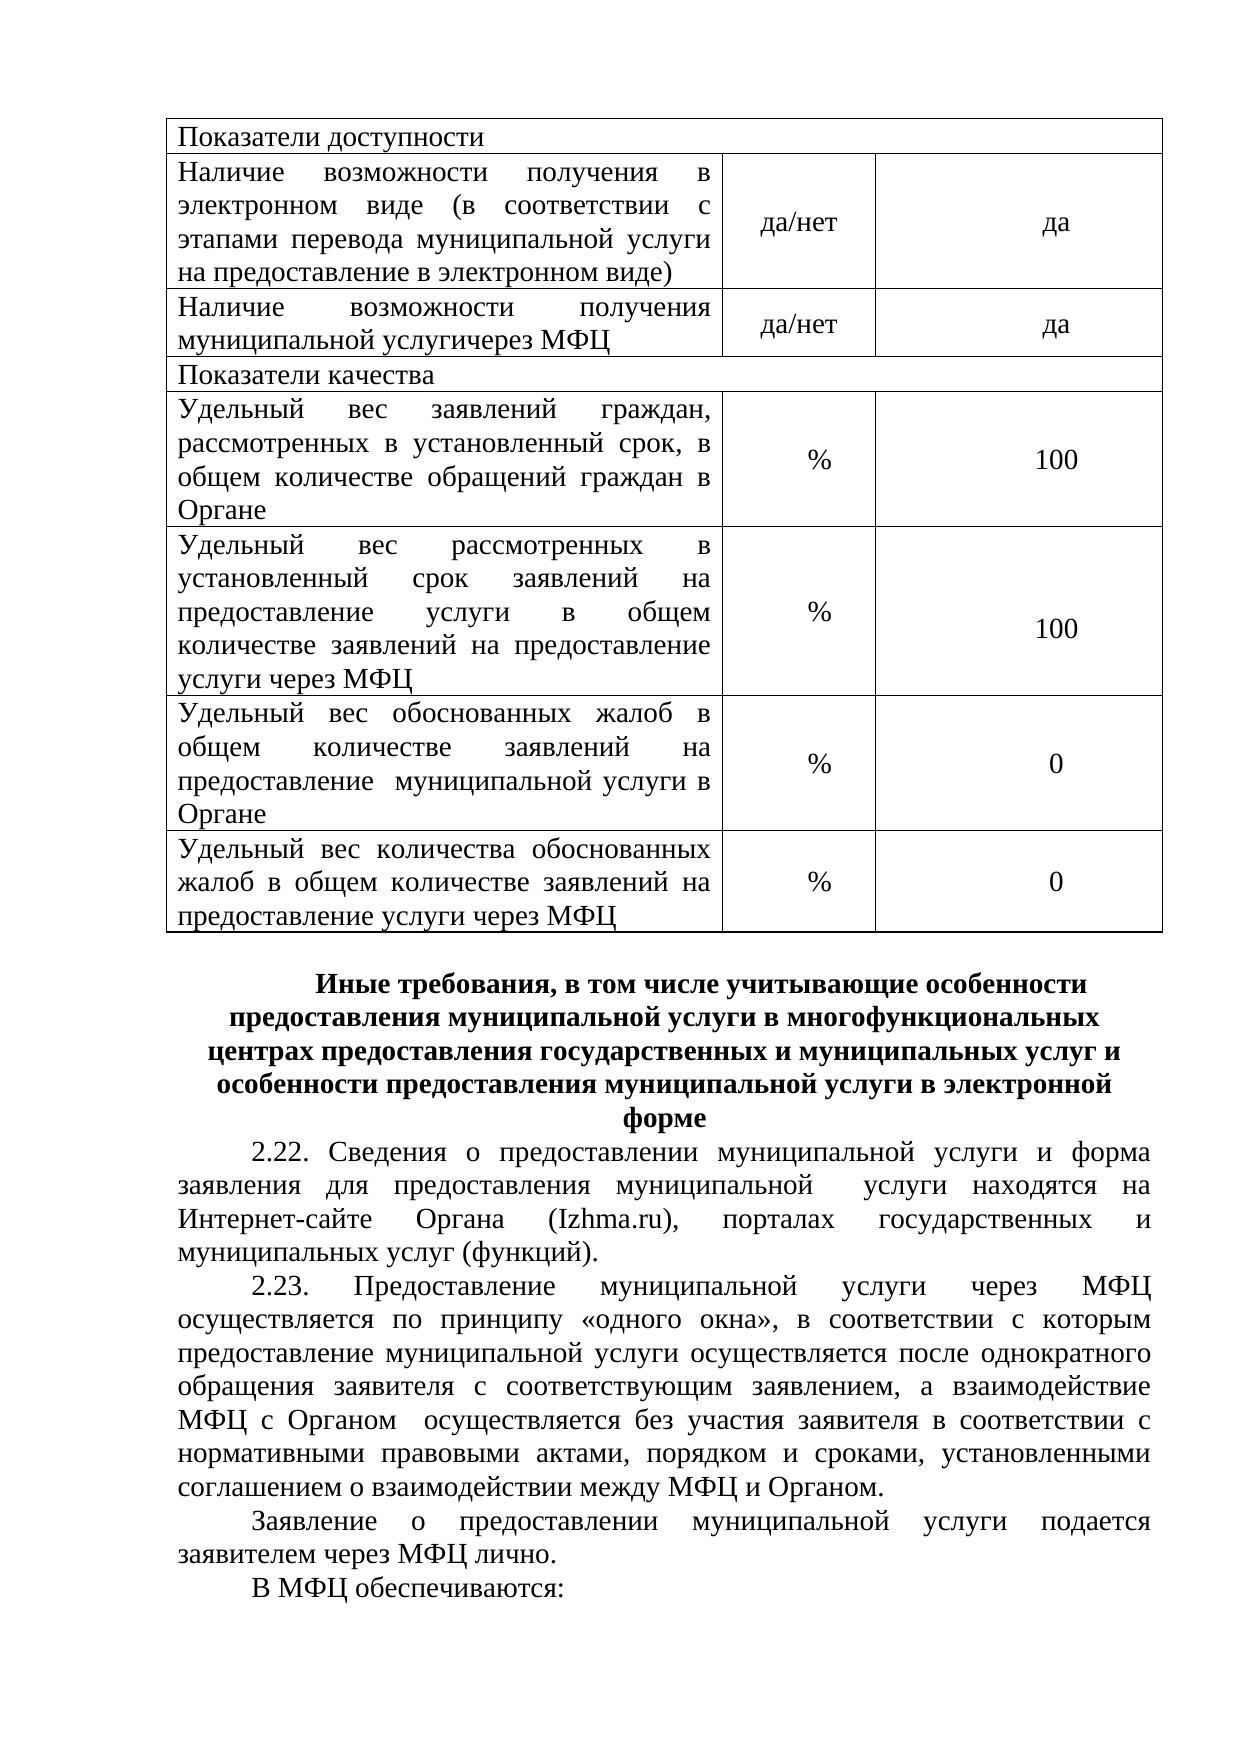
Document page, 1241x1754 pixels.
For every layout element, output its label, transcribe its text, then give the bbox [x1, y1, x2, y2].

table_cell Удельный вес обоснованных жалоб в общем количестве заявлений на предоставление муниципальной услуги в Органе [167, 696, 722, 830]
table_cell да [876, 289, 1162, 356]
table_cell Удельный вес заявлений граждан, рассмотренных в установленный срок, в общем количестве обращений граждан в Органе [167, 392, 722, 526]
table_cell % [723, 392, 875, 526]
table_cell Показатели качества [167, 357, 1162, 391]
text 2.22. Сведения о предоставлении муниципальной услуги и форма заявления для предоставления муниципальной услуги находятся на Интернет-сайте Органа (Izhma.ru), порталах государственных и муниципальных услуг (функций). [177, 1134, 1152, 1268]
table_cell % [723, 696, 875, 830]
table_cell 100 [876, 527, 1162, 694]
table_cell % [723, 831, 875, 931]
table_cell да [876, 154, 1162, 288]
table_cell Наличие возможности получения муниципальной услугичерез МФЦ [167, 289, 722, 356]
table_cell Показатели доступности [167, 119, 1162, 153]
text Заявление о предоставлении муниципальной услуги подается заявителем через МФЦ лично. [177, 1503, 1152, 1570]
table_cell да/нет [723, 289, 875, 356]
table_cell 0 [876, 696, 1162, 830]
table_cell да/нет [723, 154, 875, 288]
table_cell % [723, 527, 875, 694]
table_cell 0 [876, 831, 1162, 931]
text 2.23. Предоставление муниципальной услуги через МФЦ осуществляется по принципу «одного окна», в соответствии с которым предоставление муниципальной услуги осуществляется после однократного обращения заявителя с соответствующим заявлением, а взаимодействие МФЦ с Органом осуществляется без участия заявителя в соответствии с нормативными правовыми актами, порядком и сроками, установленными соглашением о взаимодействии между МФЦ и Органом. [177, 1268, 1152, 1503]
text Иные требования, в том числе учитывающие особенности предоставления муниципальной услуги в многофункциональных центрах предоставления государственных и муниципальных услуг и особенности предоставления муниципальной услуги в электронной форме [177, 966, 1152, 1134]
table_cell Удельный вес рассмотренных в установленный срок заявлений на предоставление услуги в общем количестве заявлений на предоставление услуги через МФЦ [167, 527, 722, 694]
text В МФЦ обеспечиваются: [177, 1570, 1152, 1603]
table_cell Наличие возможности получения в электронном виде (в соответствии с этапами перевода муниципальной услуги на предоставление в электронном виде) [167, 154, 722, 288]
table_cell 100 [876, 392, 1162, 526]
table_cell Удельный вес количества обоснованных жалоб в общем количестве заявлений на предоставление услуги через МФЦ [167, 831, 722, 931]
